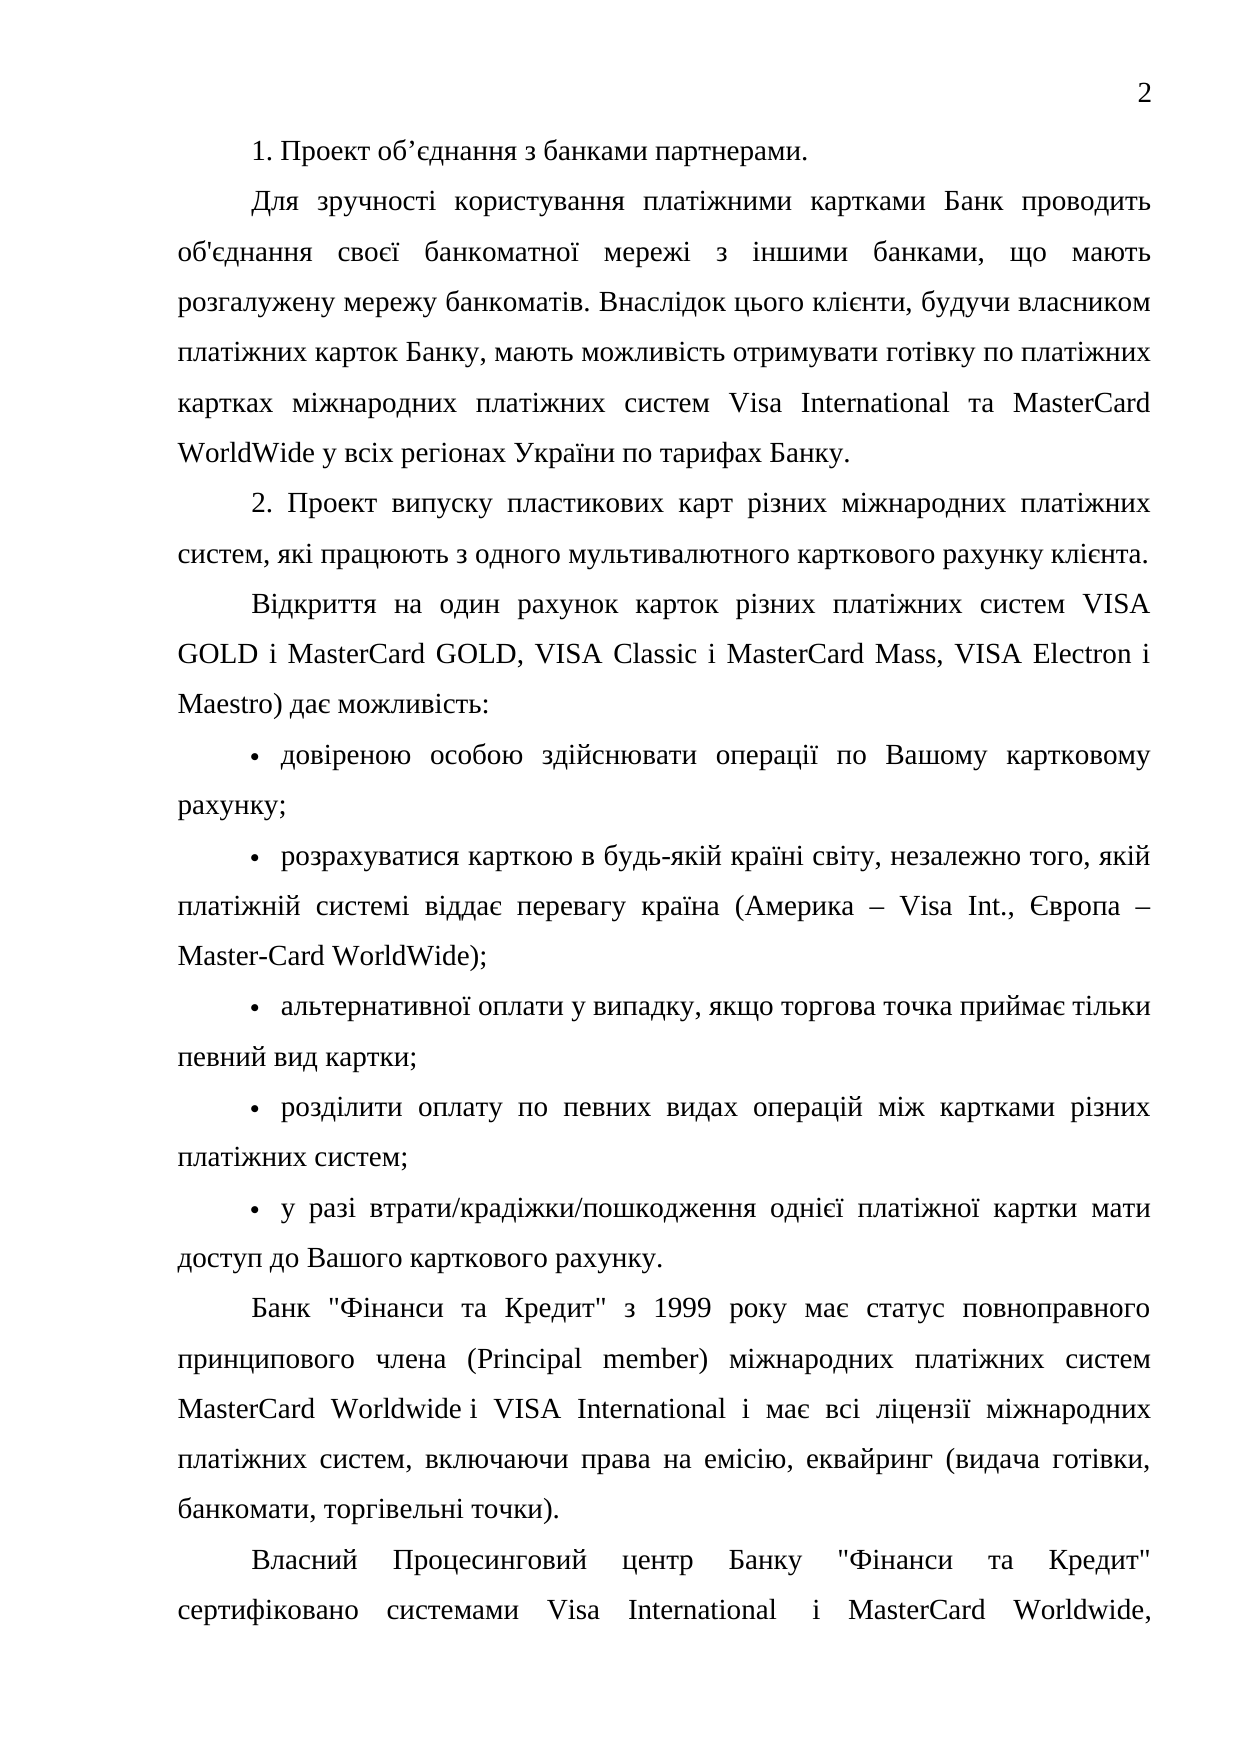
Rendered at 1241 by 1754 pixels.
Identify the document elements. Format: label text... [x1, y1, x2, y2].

list розрахуватися карткою в будь-якій країні світу, незалежно того, якій платіжній системі віддає перевагу країна (Америка – Visa Int., Європа – Master-Card WorldWide); [177, 838, 1152, 972]
text 2. Проект випуску пластикових карт різних міжнародних платіжних систем, які працюють з одного мультивалютного карткового рахунку клієнта. [177, 485, 1152, 569]
list довіреною особою здійснювати операції по Вашому картковому рахунку; [177, 737, 1152, 821]
text Відкриття на один рахунок карток різних платіжних систем VISA GOLD і MasterCard GOLD, VISA Classic і MasterCard Mass, VISA Electron і Maestro) дає можливість: [177, 586, 1152, 720]
list альтернативної оплати у випадку, якщо торгова точка приймає тільки певний вид картки; [177, 988, 1152, 1072]
text 1. Проект об’єднання з банками партнерами. [177, 133, 1152, 167]
text Для зручності користування платіжними картками Банк проводить об'єднання своєї банкоматної мережі з іншими банками, що мають розгалужену мережу банкоматів. Внаслідок цього клієнти, будучи власником платіжних карток Банку, мають можливість отримувати готівку по платіжних картках міжнародних платіжних систем Visa International та MasterCard WorldWide у всіх регіонах України по тарифах Банку. [177, 183, 1152, 469]
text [177, 1542, 1152, 1626]
text Банк "Фінанси та Кредит" з 1999 року має статус повноправного принципового члена (Principal member) міжнародних платіжних систем MasterCard Worldwide і VISA International і має всі ліцензії міжнародних платіжних систем, включаючи права на емісію, еквайринг (видача готівки, банкомати, торгівельні точки). [177, 1290, 1152, 1525]
list у разі втрати/крадіжки/пошкодження однієї платіжної картки мати доступ до Вашого карткового рахунку. [177, 1190, 1152, 1274]
list розділити оплату по певних видах операцій між картками різних платіжних систем; [177, 1089, 1152, 1173]
